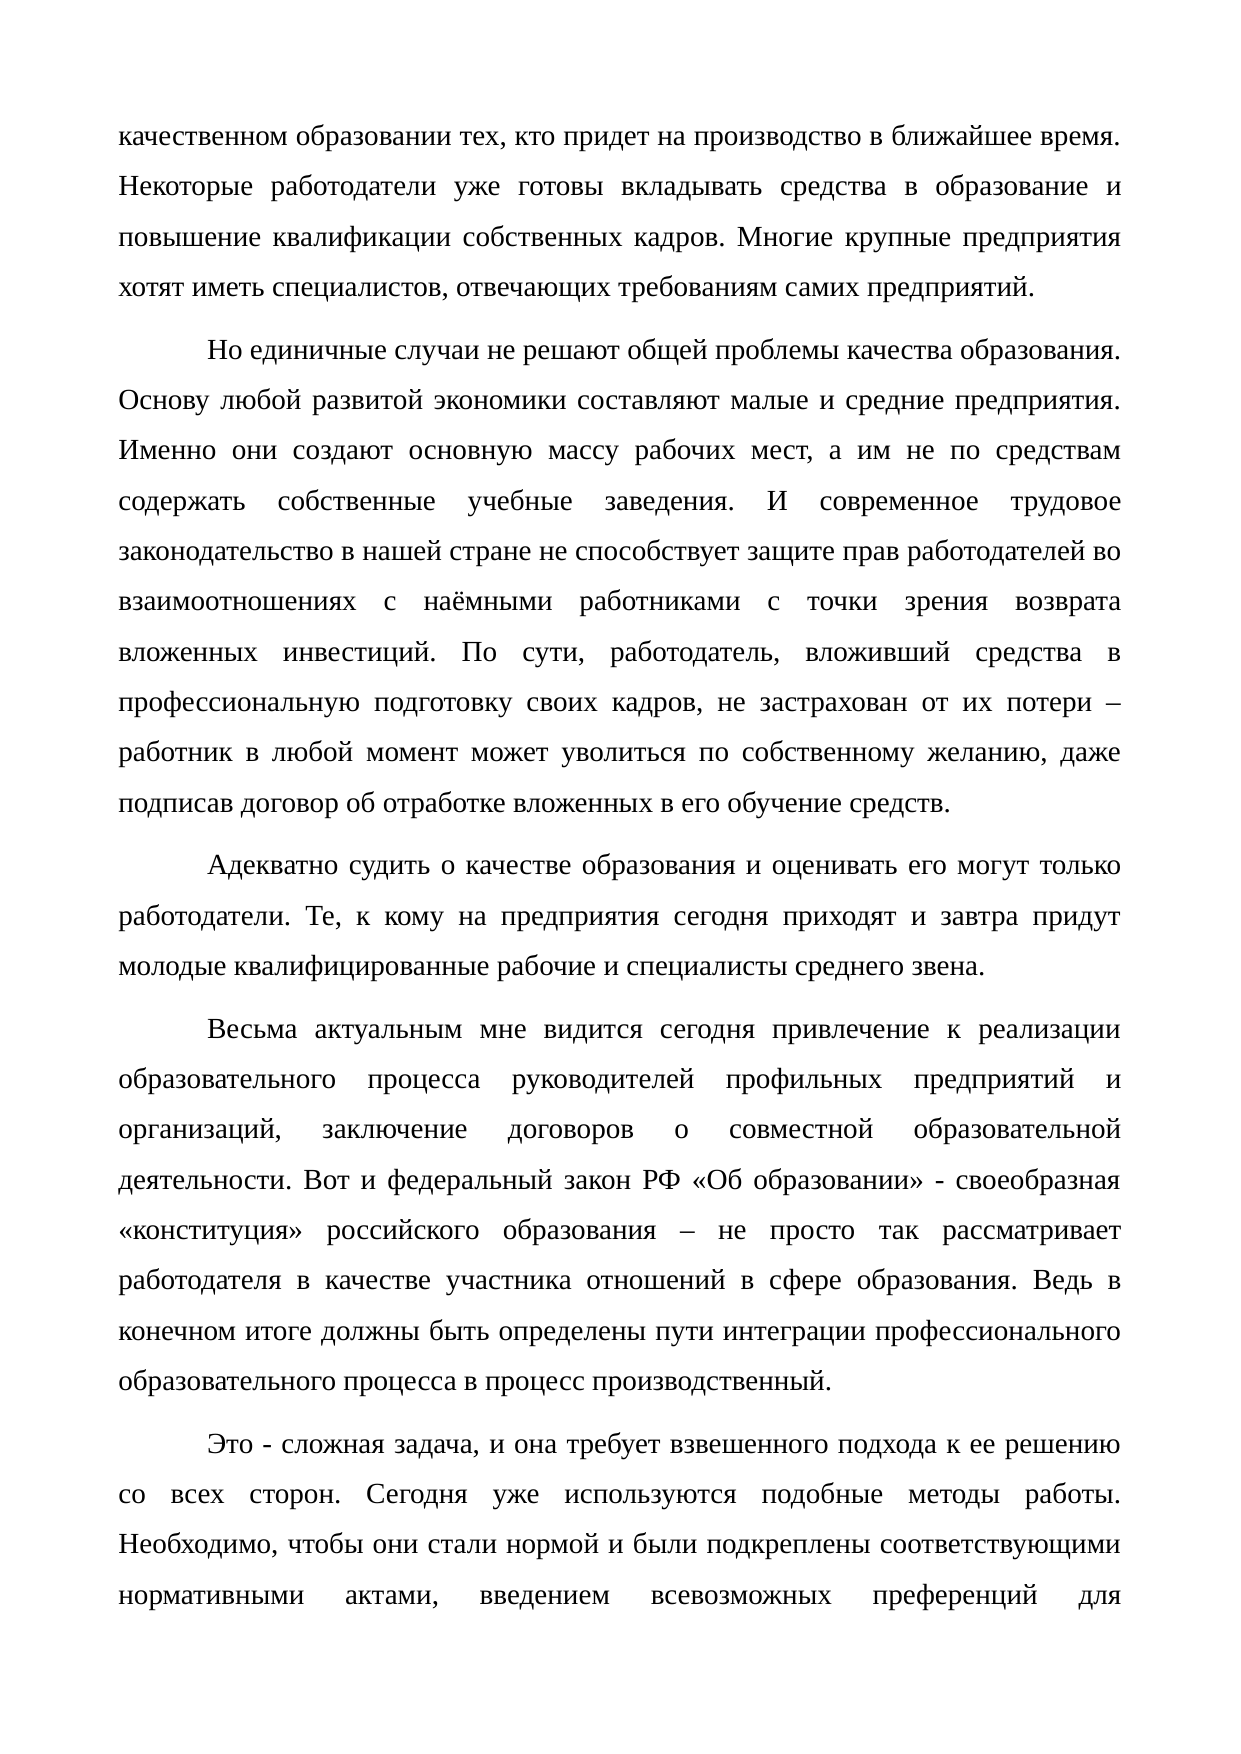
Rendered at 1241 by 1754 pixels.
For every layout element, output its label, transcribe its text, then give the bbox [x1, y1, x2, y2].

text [118, 1426, 1122, 1610]
text Адекватно судить о качестве образования и оценивать его могут только работодатели. Те, к кому на предприятия сегодня приходят и завтра придут молодые квалифицированные рабочие и специалисты среднего звена. [118, 847, 1122, 982]
text Но единичные случаи не решают общей проблемы качества образования. Основу любой развитой экономики составляют малые и средние предприятия. Именно они создают основную массу рабочих мест, а им не по средствам содержать собственные учебные заведения. И современное трудовое законодательство в нашей стране не способствует защите прав работодателей во взаимоотношениях с наёмными работниками с точки зрения возврата вложенных инвестиций. По сути, работодатель, вложивший средства в профессиональную подготовку своих кадров, не застрахован от их потери – работник в любой момент может уволиться по собственному желанию, даже подписав договор об отработке вложенных в его обучение средств. [118, 332, 1122, 818]
text Весьма актуальным мне видится сегодня привлечение к реализации образовательного процесса руководителей профильных предприятий и организаций, заключение договоров о совместной образовательной деятельности. Вот и федеральный закон РФ «Об образовании» - своеобразная «конституция» российского образования – не просто так рассматривает работодателя в качестве участника отношений в сфере образования. Ведь в конечном итоге должны быть определены пути интеграции профессионального образовательного процесса в процесс производственный. [118, 1011, 1122, 1397]
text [118, 118, 1122, 303]
